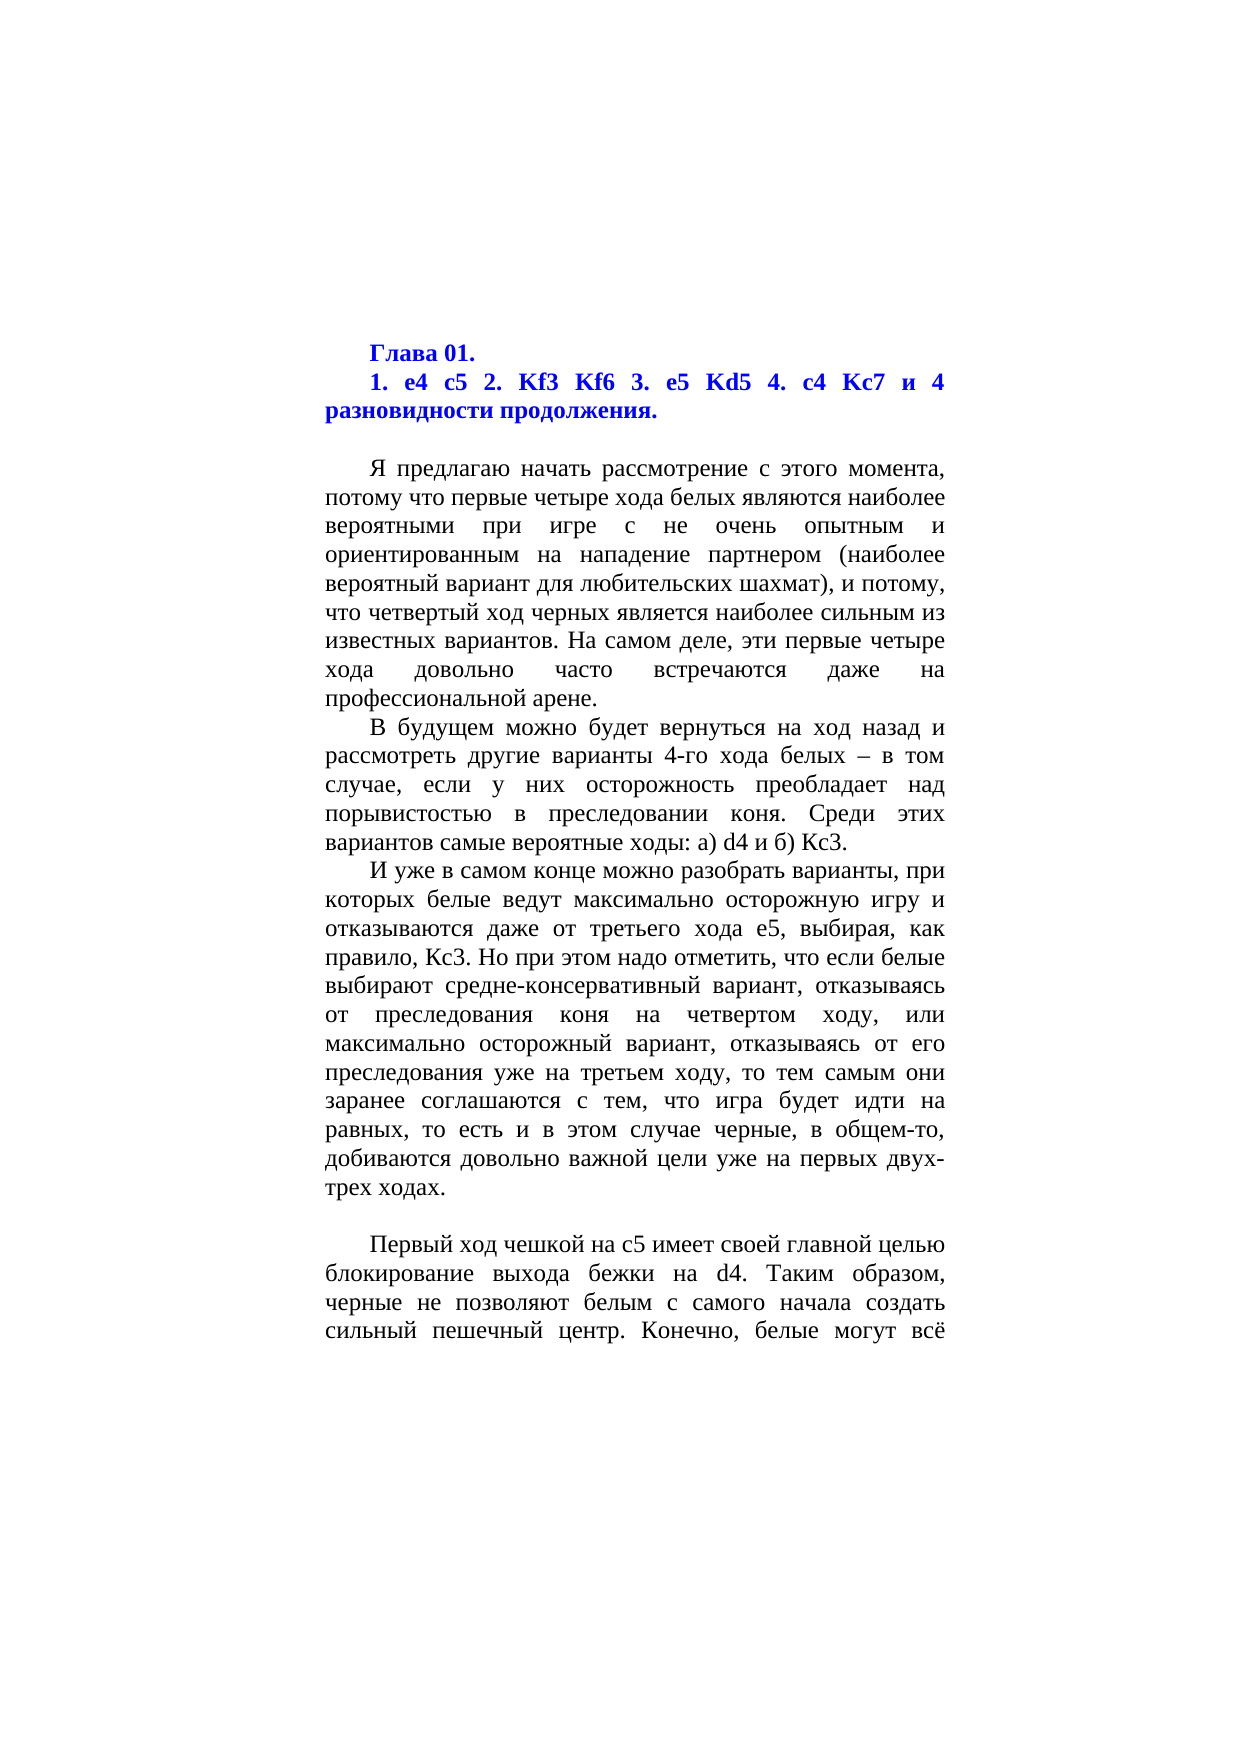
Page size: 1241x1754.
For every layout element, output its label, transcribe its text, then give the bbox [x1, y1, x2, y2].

text И уже в самом конце можно разобрать варианты, при которых белые ведут максимально осторожную игру и отказываются даже от третьего хода е5, выбирая, как правило, Кс3. Но при этом надо отметить, что если белые выбирают средне-консервативный вариант, отказываясь от преследования коня на четвертом ходу, или максимально осторожный вариант, отказываясь от его преследования уже на третьем ходу, то тем самым они заранее соглашаются с тем, что игра будет идти на равных, то есть и в этом случае черные, в общем-то, добиваются довольно важной цели уже на первых двух-трех ходах. [325, 856, 946, 1201]
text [325, 1229, 946, 1344]
text 1. e4 c5 2. Kf3 Kf6 3. e5 Kd5 4. c4 Kc7 и 4 разновидности продолжения. [325, 367, 946, 424]
text Я предлагаю начать рассмотрение с этого момента, потому что первые четыре хода белых являются наиболее вероятными при игре с не очень опытным и ориентированным на нападение партнером (наиболее вероятный вариант для любительских шахмат), и потому, что четвертый ход черных является наиболее сильным из известных вариантов. На самом деле, эти первые четыре хода довольно часто встречаются даже на профессиональной арене. [325, 453, 946, 712]
text В будущем можно будет вернуться на ход назад и рассмотреть другие варианты 4-го хода белых – в том случае, если у них осторожность преобладает над порывистостью в преследовании коня. Среди этих вариантов самые вероятные ходы: а) d4 и б) Кс3. [325, 712, 946, 856]
text Глава 01. [325, 338, 946, 367]
